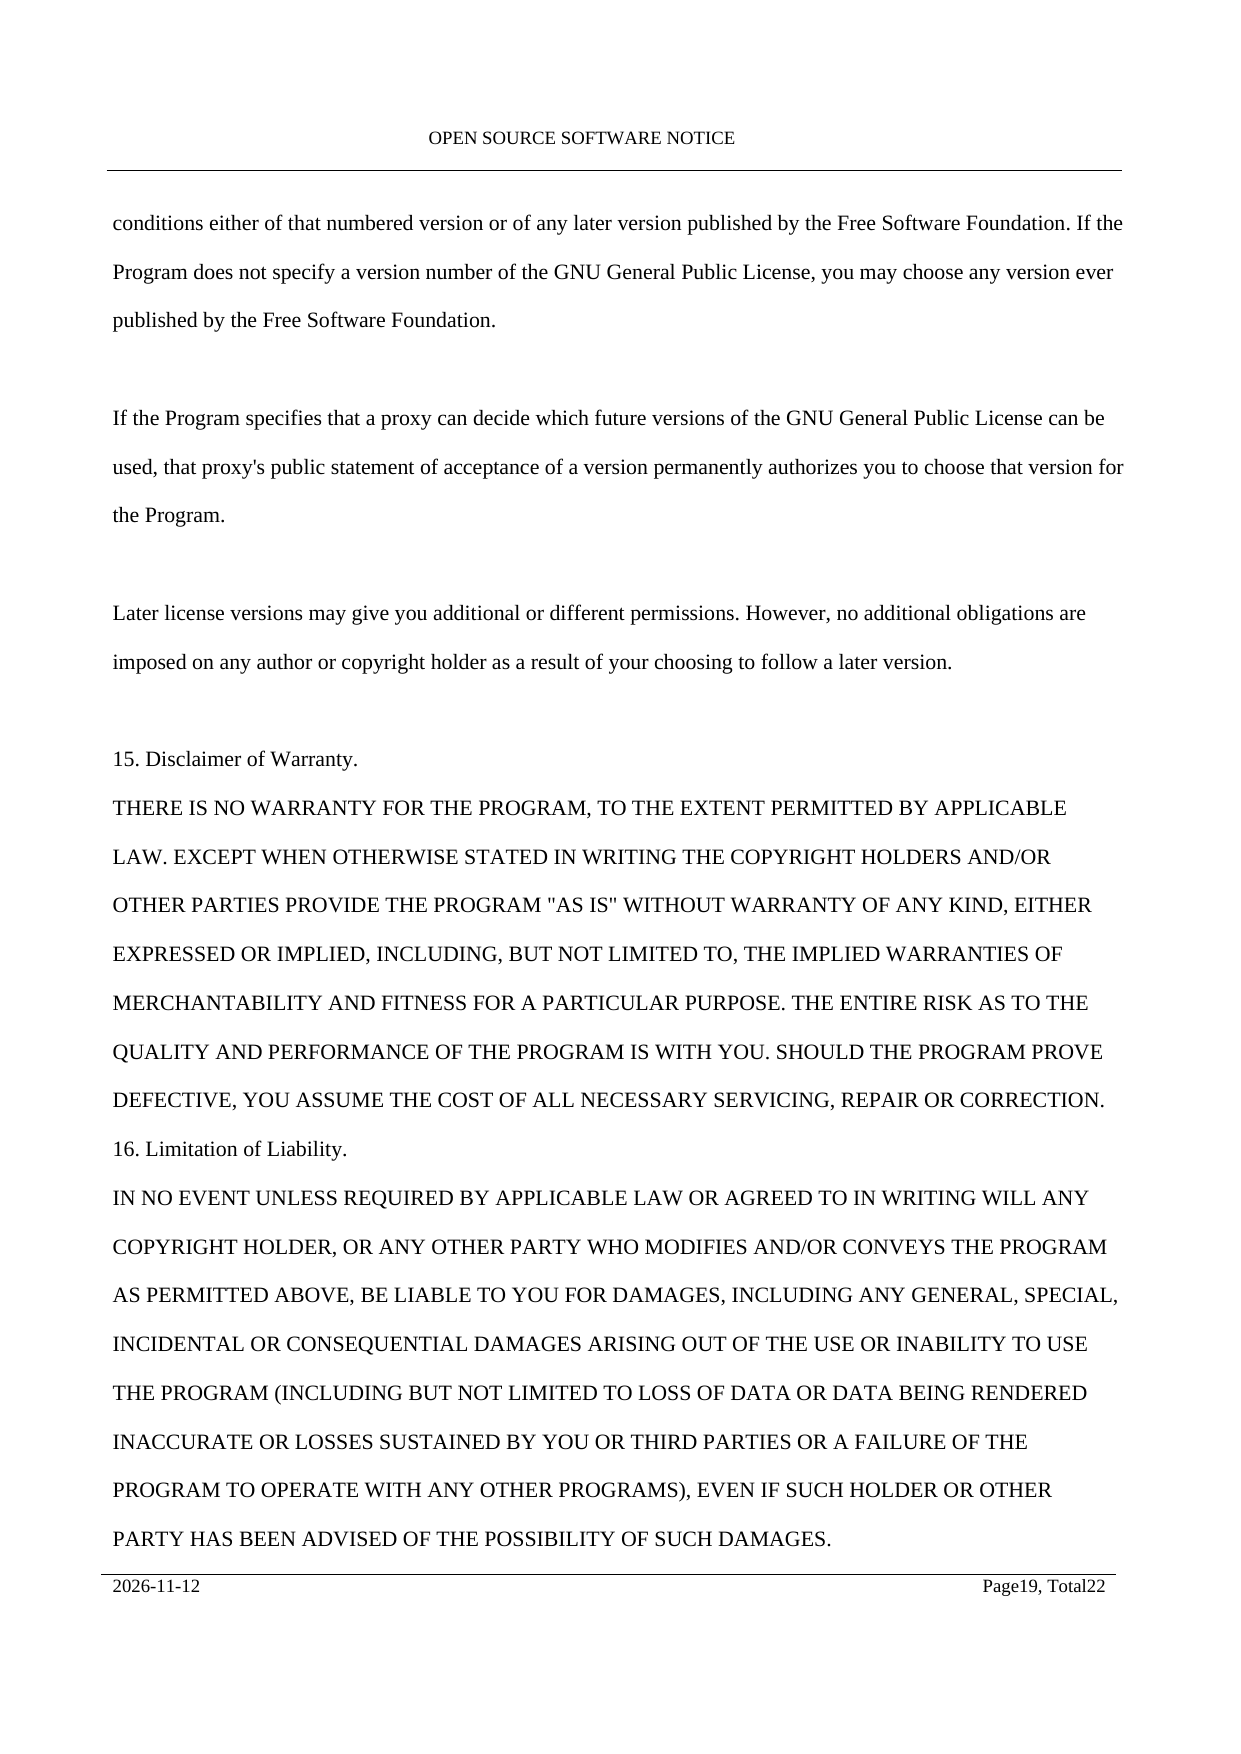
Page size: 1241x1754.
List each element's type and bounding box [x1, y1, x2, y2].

text [112, 206, 1128, 1555]
